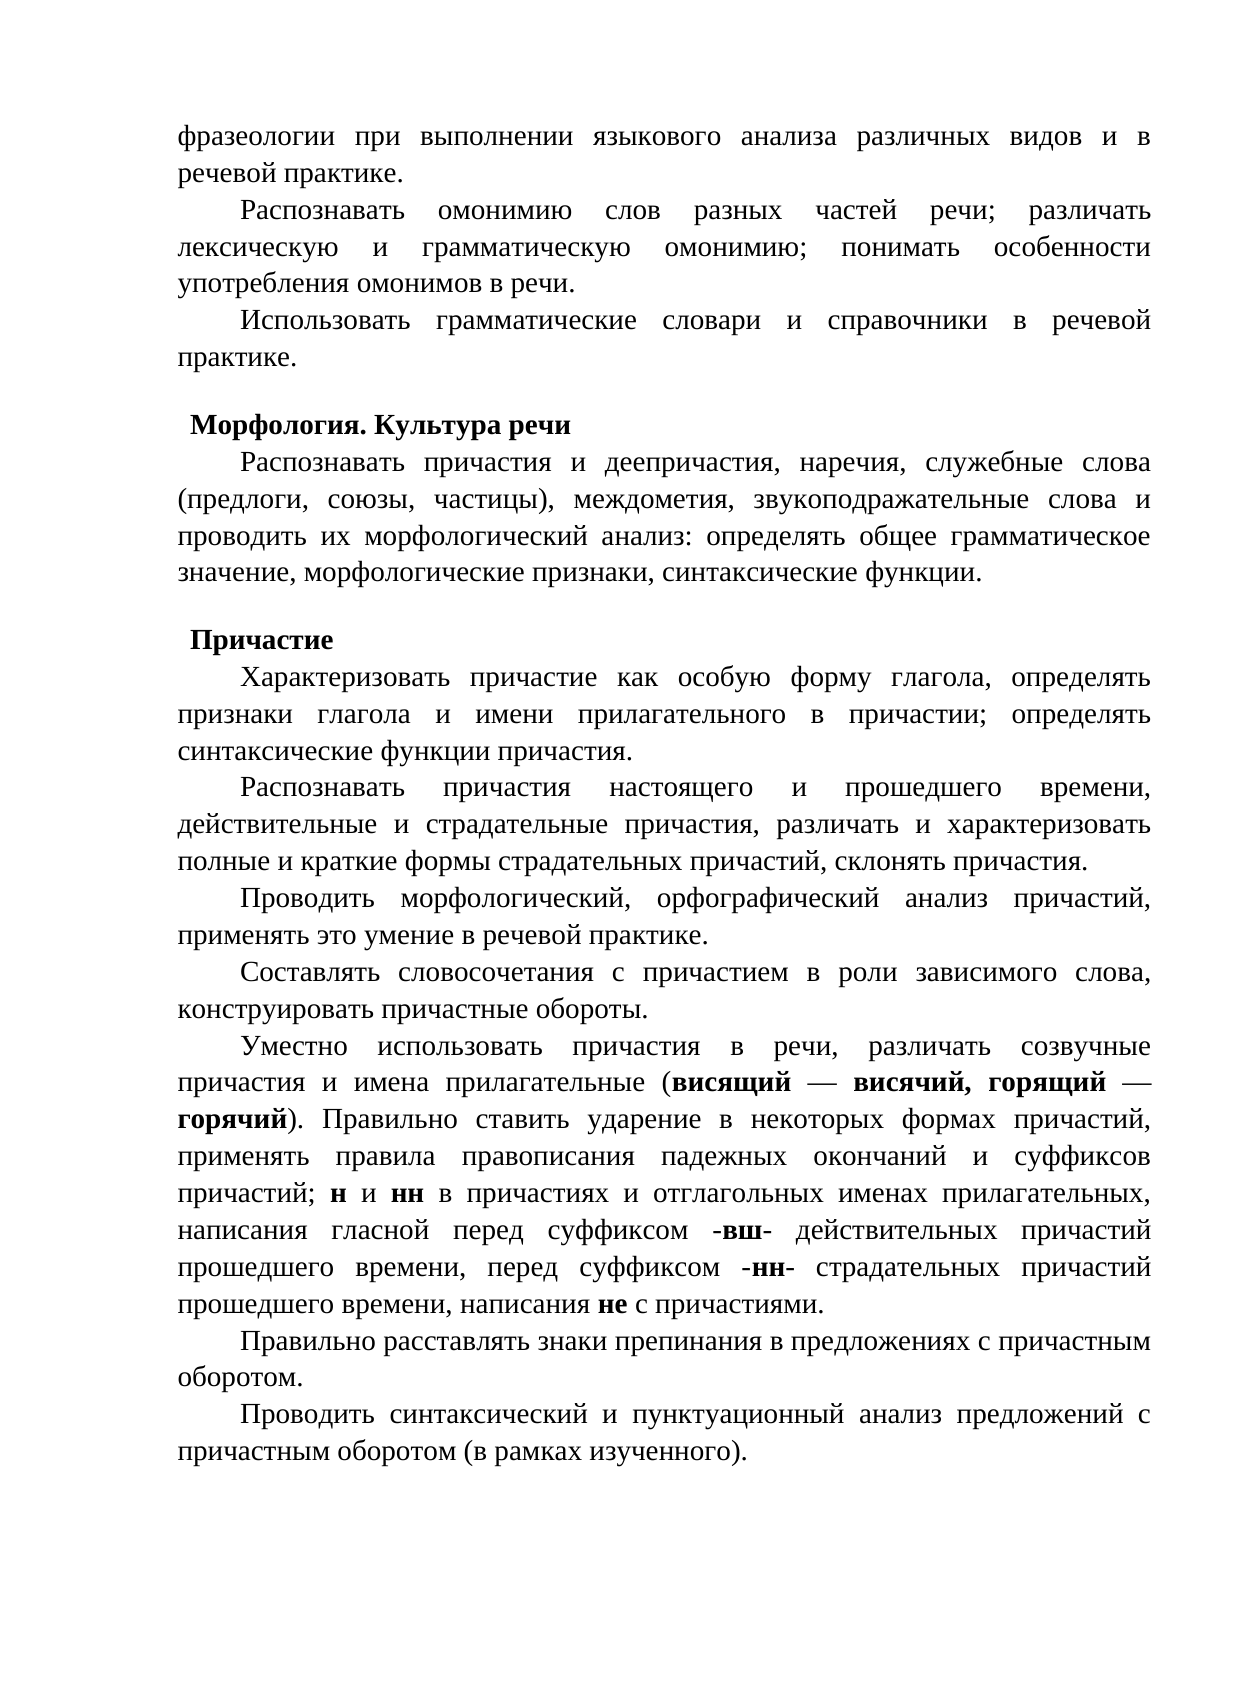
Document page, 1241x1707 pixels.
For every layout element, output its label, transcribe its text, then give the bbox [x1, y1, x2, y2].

text Составлять словосочетания с причастием в роли зависимого слова, конструировать причастные обороты. [177, 954, 1152, 1024]
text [177, 118, 1152, 188]
text Уместно использовать причастия в речи, различать созвучные причастия и имена прилагательные (висящий — висячий, горящий — горячий). Правильно ставить ударение в некоторых формах причастий, применять правила правописания падежных окончаний и суффиксов причастий; н и нн в причастиях и отглагольных именах прилагательных, написания гласной перед суффиксом -вш- действительных причастий прошедшего времени, перед суффиксом -нн- страдательных причастий прошедшего времени, написания не с причастиями. [177, 1028, 1152, 1319]
text Причастие [190, 622, 1152, 656]
text Распознавать омонимию слов разных частей речи; различать лексическую и грамматическую омонимию; понимать особенности употребления омонимов в речи. [177, 192, 1152, 299]
text Использовать грамматические словари и справочники в речевой практике. [177, 302, 1152, 373]
text Морфология. Культура речи [190, 407, 1152, 441]
text Правильно расставлять знаки препинания в предложениях с причастным оборотом. [177, 1323, 1152, 1393]
text Распознавать причастия и деепричастия, наречия, служебные слова (предлоги, союзы, частицы), междометия, звукоподражательные слова и проводить их морфологический анализ: определять общее грамматическое значение, морфологические признаки, синтаксические функции. [177, 444, 1152, 588]
text Проводить синтаксический и пунктуационный анализ предложений с причастным оборотом (в рамках изученного). [177, 1396, 1152, 1467]
text Проводить морфологический, орфографический анализ причастий, применять это умение в речевой практике. [177, 880, 1152, 951]
text Распознавать причастия настоящего и прошедшего времени, действительные и страдательные причастия, различать и характеризовать полные и краткие формы страдательных причастий, склонять причастия. [177, 769, 1152, 877]
text Характеризовать причастие как особую форму глагола, определять признаки глагола и имени прилагательного в причастии; определять синтаксические функции причастия. [177, 659, 1152, 766]
